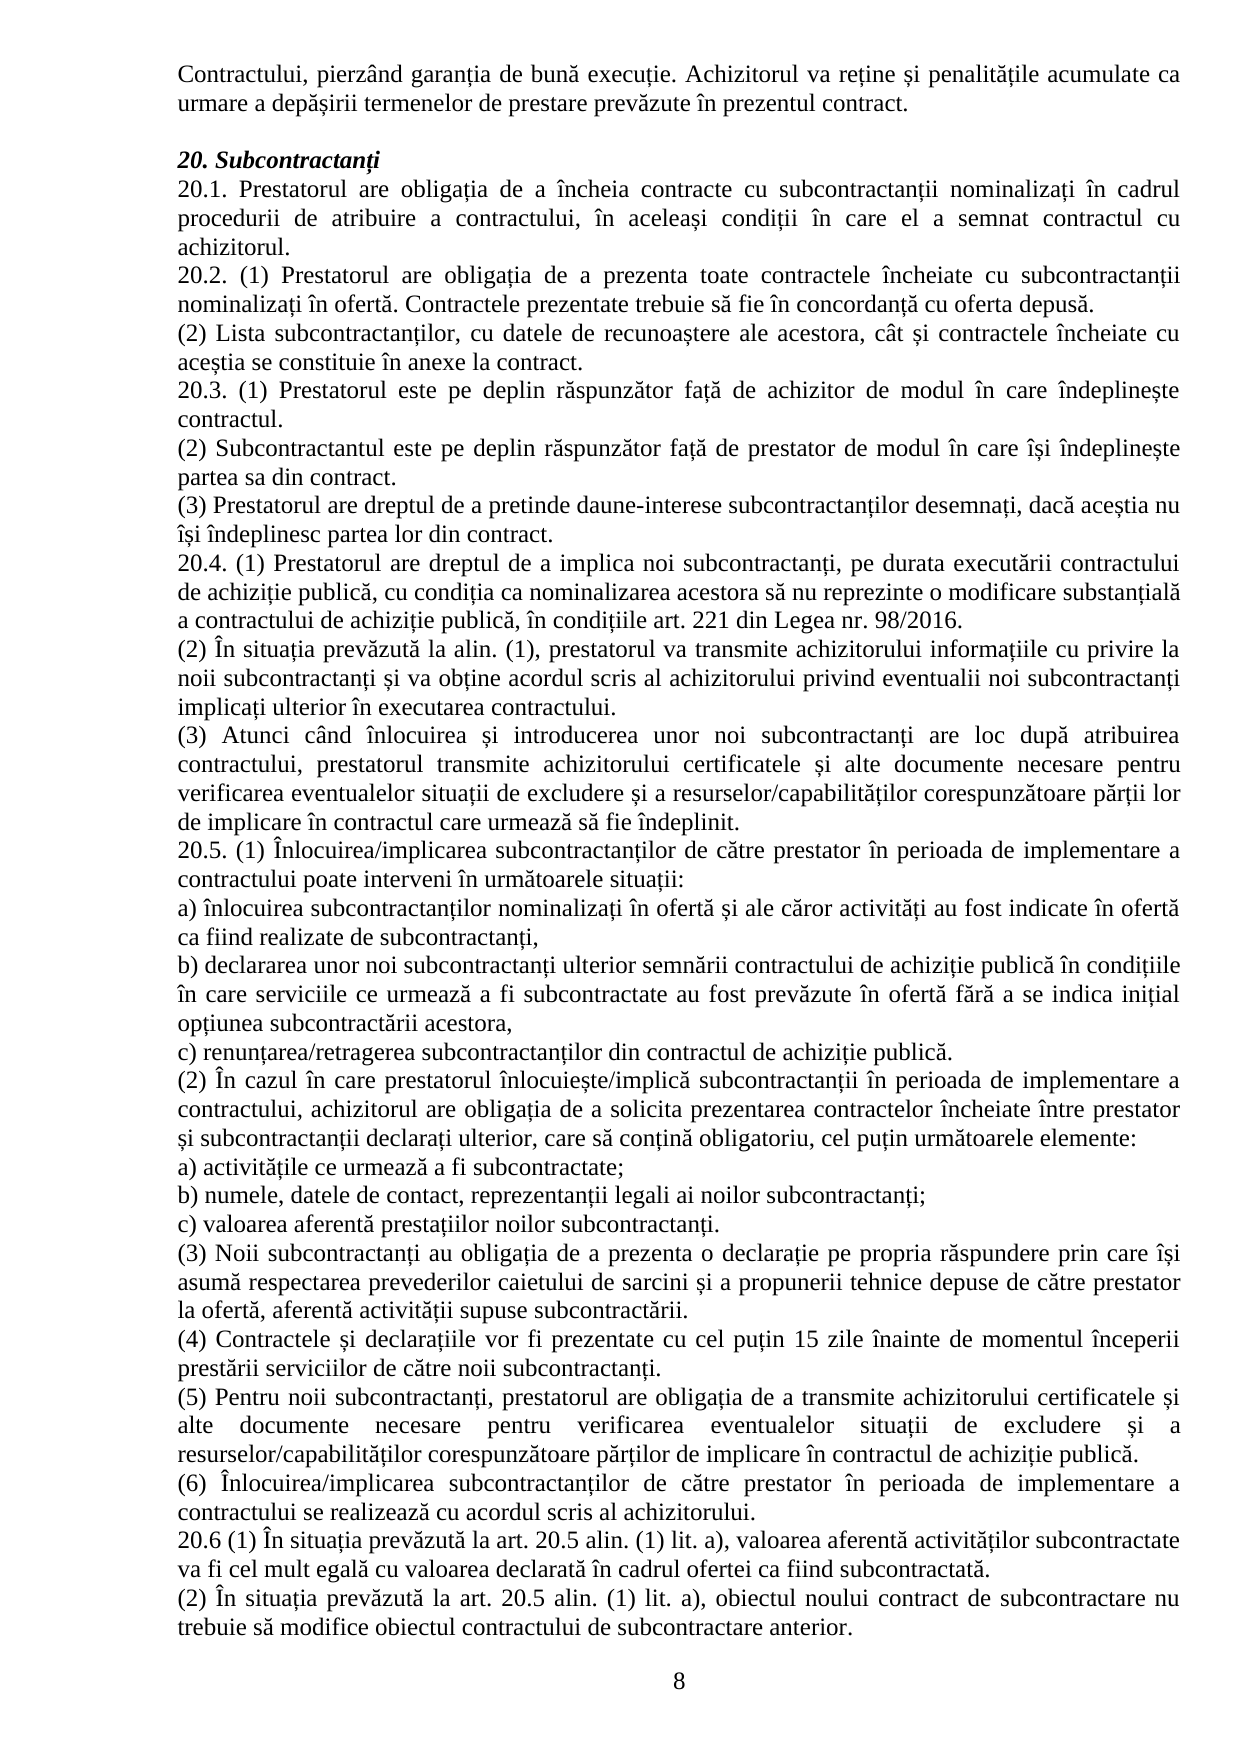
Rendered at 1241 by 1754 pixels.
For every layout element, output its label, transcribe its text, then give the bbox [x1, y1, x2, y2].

text (2) În cazul în care prestatorul înlocuiește/implică subcontractanții în perioada de implementare a contractului, achizitorul are obligația de a solicita prezentarea contractelor încheiate între prestator și subcontractanții declarați ulterior, care să conțină obligatoriu, cel puțin următoarele elemente: [177, 1065, 1181, 1152]
text (4) Contractele și declarațiile vor fi prezentate cu cel puțin 15 zile înainte de momentul începerii prestării serviciilor de către noii subcontractanți. [177, 1324, 1181, 1382]
text b) numele, datele de contact, reprezentanții legali ai noilor subcontractanți; [177, 1180, 1181, 1209]
text (6) Înlocuirea/implicarea subcontractanților de către prestator în perioada de implementare a contractului se realizează cu acordul scris al achizitorului. [177, 1468, 1181, 1525]
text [177, 59, 1181, 117]
text a) înlocuirea subcontractanților nominalizați în ofertă și ale căror activități au fost indicate în ofertă ca fiind realizate de subcontractanți, [177, 893, 1181, 950]
text 20.2. (1) Prestatorul are obligația de a prezenta toate contractele încheiate cu subcontractanții nominalizați în ofertă. Contractele prezentate trebuie să fie în concordanță cu oferta depusă. [177, 260, 1181, 318]
text a) activitățile ce urmează a fi subcontractate; [177, 1152, 1181, 1180]
text (2) În situația prevăzută la alin. (1), prestatorul va transmite achizitorului informațiile cu privire la noii subcontractanți și va obține acordul scris al achizitorului privind eventualii noi subcontractanți implicați ulterior în executarea contractului. [177, 634, 1181, 720]
text 20.1. Prestatorul are obligația de a încheia contracte cu subcontractanții nominalizați în cadrul procedurii de atribuire a contractului, în aceleași condiții în care el a semnat contractul cu achizitorul. [177, 174, 1181, 260]
text 20.3. (1) Prestatorul este pe deplin răspunzător față de achizitor de modul în care îndeplinește contractul. [177, 375, 1181, 433]
text (5) Pentru noii subcontractanți, prestatorul are obligația de a transmite achizitorului certificatele și alte documente necesare pentru verificarea eventualelor situații de excludere și a resurselor/capabilităților corespunzătoare părților de implicare în contractul de achiziție publică. [177, 1382, 1181, 1468]
text c) valoarea aferentă prestațiilor noilor subcontractanți. [177, 1209, 1181, 1238]
text (2) În situația prevăzută la art. 20.5 alin. (1) lit. a), obiectul noului contract de subcontractare nu trebuie să modifice obiectul contractului de subcontractare anterior. [177, 1583, 1181, 1640]
text (2) Subcontractantul este pe deplin răspunzător față de prestator de modul în care își îndeplinește partea sa din contract. [177, 433, 1181, 490]
text b) declararea unor noi subcontractanți ulterior semnării contractului de achiziție publică în condițiile în care serviciile ce urmează a fi subcontractate au fost prevăzute în ofertă fără a se indica inițial opțiunea subcontractării acestora, [177, 950, 1181, 1037]
text (3) Prestatorul are dreptul de a pretinde daune-interese subcontractanților desemnați, dacă aceștia nu își îndeplinesc partea lor din contract. [177, 490, 1181, 548]
text (2) Lista subcontractanților, cu datele de recunoaștere ale acestora, cât și contractele încheiate cu aceștia se constituie în anexe la contract. [177, 318, 1181, 375]
text 20.5. (1) Înlocuirea/implicarea subcontractanților de către prestator în perioada de implementare a contractului poate interveni în următoarele situații: [177, 835, 1181, 893]
text 20.6 (1) În situația prevăzută la art. 20.5 alin. (1) lit. a), valoarea aferentă activităților subcontractate va fi cel mult egală cu valoarea declarată în cadrul ofertei ca fiind subcontractată. [177, 1525, 1181, 1583]
text (3) Atunci când înlocuirea și introducerea unor noi subcontractanți are loc după atribuirea contractului, prestatorul transmite achizitorului certificatele și alte documente necesare pentru verificarea eventualelor situații de excludere și a resurselor/capabilităților corespunzătoare părții lor de implicare în contractul care urmează să fie îndeplinit. [177, 720, 1181, 835]
text 20.4. (1) Prestatorul are dreptul de a implica noi subcontractanți, pe durata executării contractului de achiziție publică, cu condiția ca nominalizarea acestora să nu reprezinte o modificare substanțială a contractului de achiziție publică, în condițiile art. 221 din Legea nr. 98/2016. [177, 548, 1181, 634]
text c) renunțarea/retragerea subcontractanților din contractul de achiziție publică. [177, 1037, 1181, 1065]
text 20. Subcontractanți [177, 145, 1181, 174]
text (3) Noii subcontractanți au obligația de a prezenta o declarație pe propria răspundere prin care își asumă respectarea prevederilor caietului de sarcini și a propunerii tehnice depuse de către prestator la ofertă, aferentă activității supuse subcontractării. [177, 1238, 1181, 1324]
